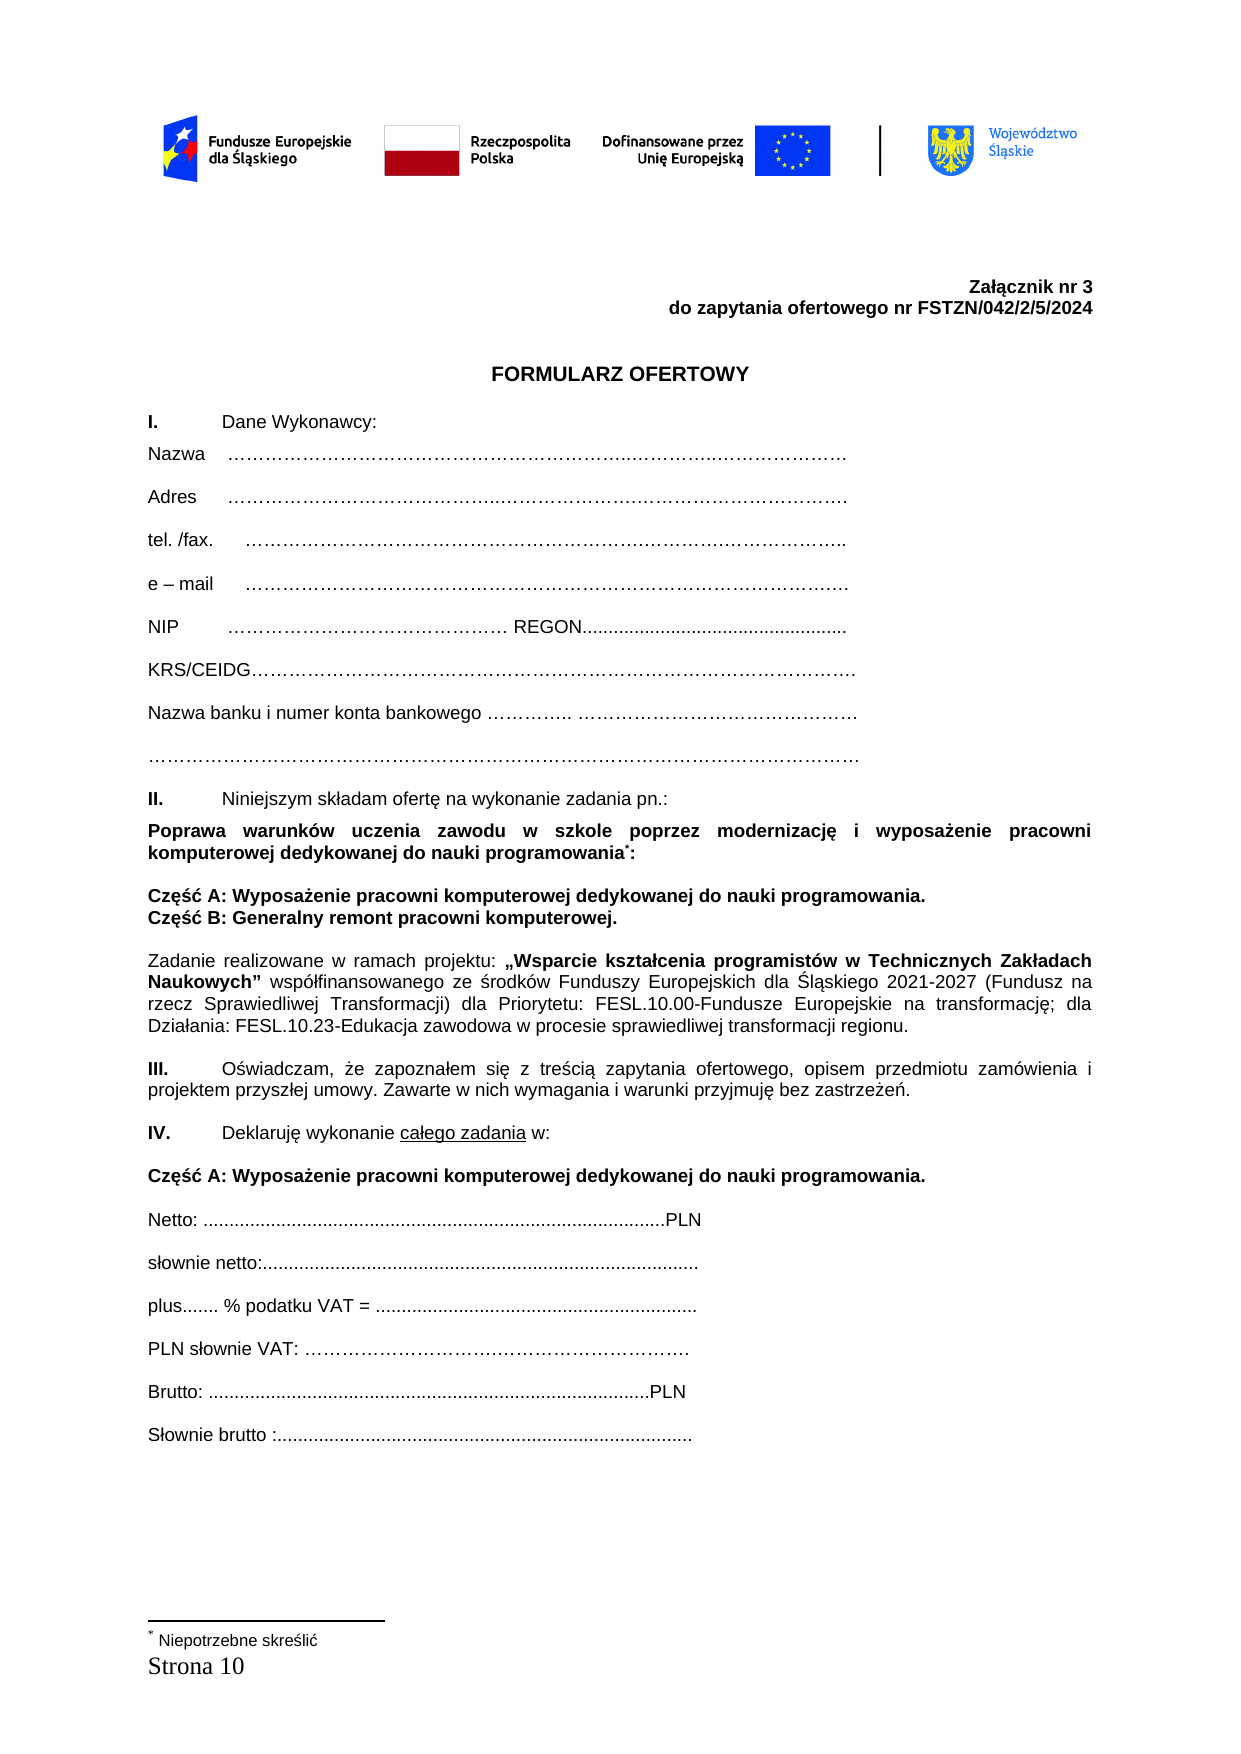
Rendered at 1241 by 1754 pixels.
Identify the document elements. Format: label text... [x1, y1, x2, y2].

text do zapytania ofertowego nr FSTZN/042/2/5/2024 [148, 297, 1093, 319]
text Netto: .........................................................................................PLN [148, 1208, 1092, 1230]
picture [147, 98, 1093, 199]
text Brutto: .....................................................................................PLN [148, 1381, 1092, 1402]
text Załącznik nr 3 [148, 276, 1093, 297]
list Deklaruję wykonanie całego zadania w: [148, 1122, 1092, 1144]
text Nazwa banku i numer konta bankowego ………….. ……………………………………… [148, 702, 1092, 723]
text Nazwa ………………………………………………………..…………..………………… [148, 443, 1092, 464]
text PLN słownie VAT: ………………………….…………………………. [148, 1338, 1092, 1359]
list Oświadczam, że zapoznałem się z treścią zapytania ofertowego, opisem przedmiotu zamówienia i projektem przyszłej umowy. Zawarte w nich wymagania i warunki przyjmuję bez zastrzeżeń. [148, 1057, 1092, 1101]
list Niniejszym składam ofertę na wykonanie zadania pn.: [148, 788, 1093, 809]
text tel. /fax. ……………………………………………………….………….……………….. [148, 529, 1092, 551]
text słownie netto:.................................................................................... [148, 1252, 1092, 1273]
list Dane Wykonawcy: [148, 411, 1092, 432]
text Słownie brutto :................................................................................ [148, 1424, 1092, 1446]
text plus....... % podatku VAT = .............................................................. [148, 1295, 1092, 1316]
text Część A: Wyposażenie pracowni komputerowej dedykowanej do nauki programowania. [148, 885, 1092, 907]
text Adres ……………………………………..………………….……………………………. [148, 486, 1092, 508]
text FORMULARZ OFERTOWY [148, 362, 1093, 386]
text …………………………………………………………………………………………………… [148, 745, 1092, 766]
text Poprawa warunków uczenia zawodu w szkole poprzez modernizację i wyposażenie pracowni komputerowej dedykowanej do nauki programowania*: [148, 820, 1092, 863]
text KRS/CEIDG……………………………………………………………………………………. [148, 659, 1092, 680]
text Część A: Wyposażenie pracowni komputerowej dedykowanej do nauki programowania. [148, 1165, 1092, 1187]
text Część B: Generalny remont pracowni komputerowej. [148, 907, 1092, 928]
text e – mail ………………………………………………………………………………….… [148, 572, 1092, 594]
text NIP ……………………………………… REGON................................................... [148, 616, 1092, 637]
text Zadanie realizowane w ramach projektu: „Wsparcie kształcenia programistów w Technicznych Zakładach Naukowych” współfinansowanego ze środków Funduszy Europejskich dla Śląskiego 2021-2027 (Fundusz na rzecz Sprawiedliwej Transformacji) dla Priorytetu: FESL.10.00-Fundusze Europejskie na transformację; dla Działania: FESL.10.23-Edukacja zawodowa w procesie sprawiedliwej transformacji regionu. [148, 950, 1092, 1036]
